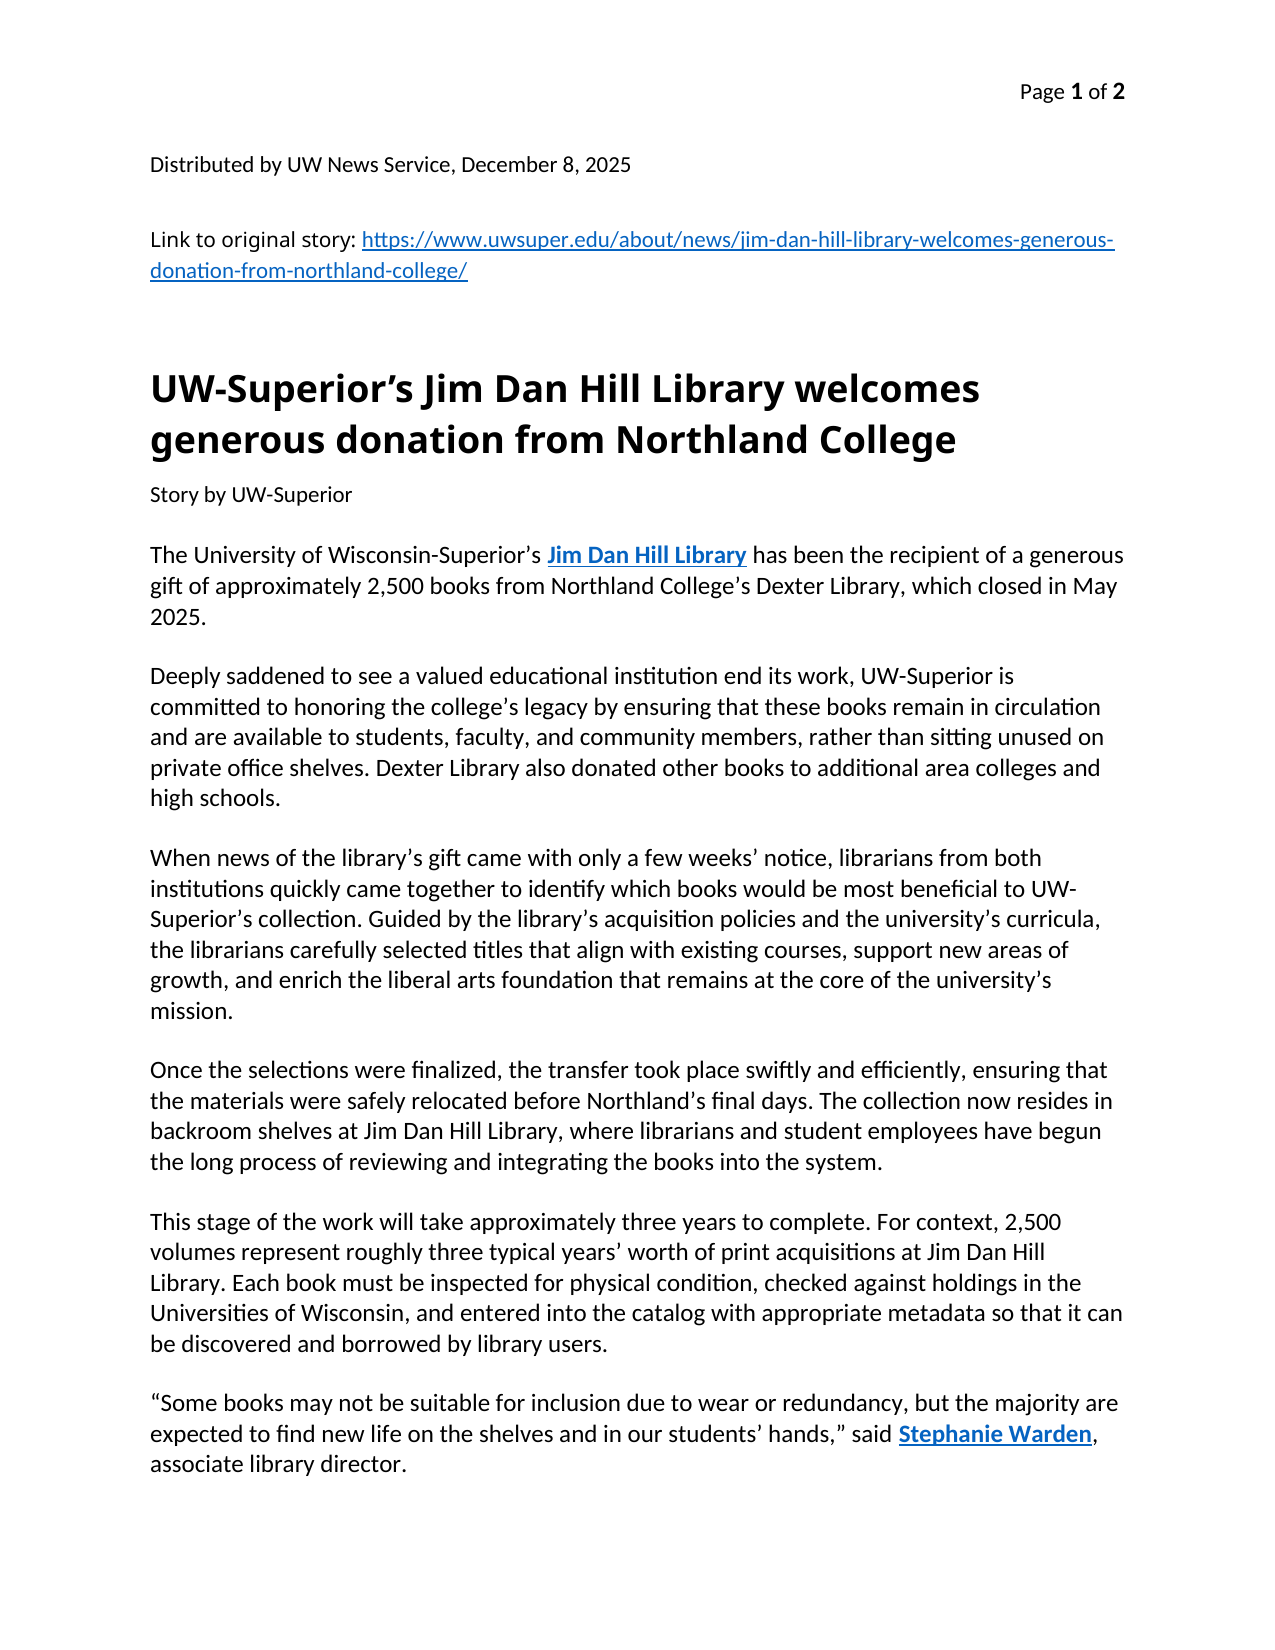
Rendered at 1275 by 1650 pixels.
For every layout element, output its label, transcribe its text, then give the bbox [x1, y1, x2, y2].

text Story by UW-Superior [150, 480, 1125, 508]
text UW-Superior’s Jim Dan Hill Library welcomes generous donation from Northland College [150, 363, 1125, 465]
text The University of Wisconsin-Superior’s Jim Dan Hill Library has been the recipient of a generous gift of approximately 2,500 books from Northland College’s Dexter Library, which closed in May 2025. [150, 540, 1125, 631]
text This stage of the work will take approximately three years to complete. For context, 2,500 volumes represent roughly three typical years’ worth of print acquisitions at Jim Dan Hill Library. Each book must be inspected for physical condition, checked against holdings in the Universities of Wisconsin, and entered into the catalog with appropriate metadata so that it can be discovered and borrowed by library users. [150, 1206, 1125, 1358]
text Distributed by UW News Service, December 8, 2025 [150, 150, 1125, 178]
text Link to original story: https://www.uwsuper.edu/about/news/jim-dan-hill-library-welcomes-generous-donation-from-northland-college/ [150, 225, 1125, 284]
text Deeply saddened to see a valued educational institution end its work, UW-Superior is committed to honoring the college’s legacy by ensuring that these books remain in circulation and are available to students, faculty, and community members, rather than sitting unused on private office shelves. Dexter Library also donated other books to additional area colleges and high schools. [150, 660, 1125, 813]
text When news of the library’s gift came with only a few weeks’ notice, librarians from both institutions quickly came together to identify which books would be most beneficial to UW-Superior’s collection. Guided by the library’s acquisition policies and the university’s curricula, the librarians carefully selected titles that align with existing courses, support new areas of growth, and enrich the liberal arts foundation that remains at the core of the university’s mission. [150, 842, 1125, 1025]
text “Some books may not be suitable for inclusion due to wear or redundancy, but the majority are expected to find new life on the shelves and in our students’ hands,” said Stephanie Warden, associate library director. [150, 1387, 1125, 1479]
text Once the selections were finalized, the transfer took place swiftly and efficiently, ensuring that the materials were safely relocated before Northland’s final days. The collection now resides in backroom shelves at Jim Dan Hill Library, where librarians and student employees have begun the long process of reviewing and integrating the books into the system. [150, 1054, 1125, 1177]
